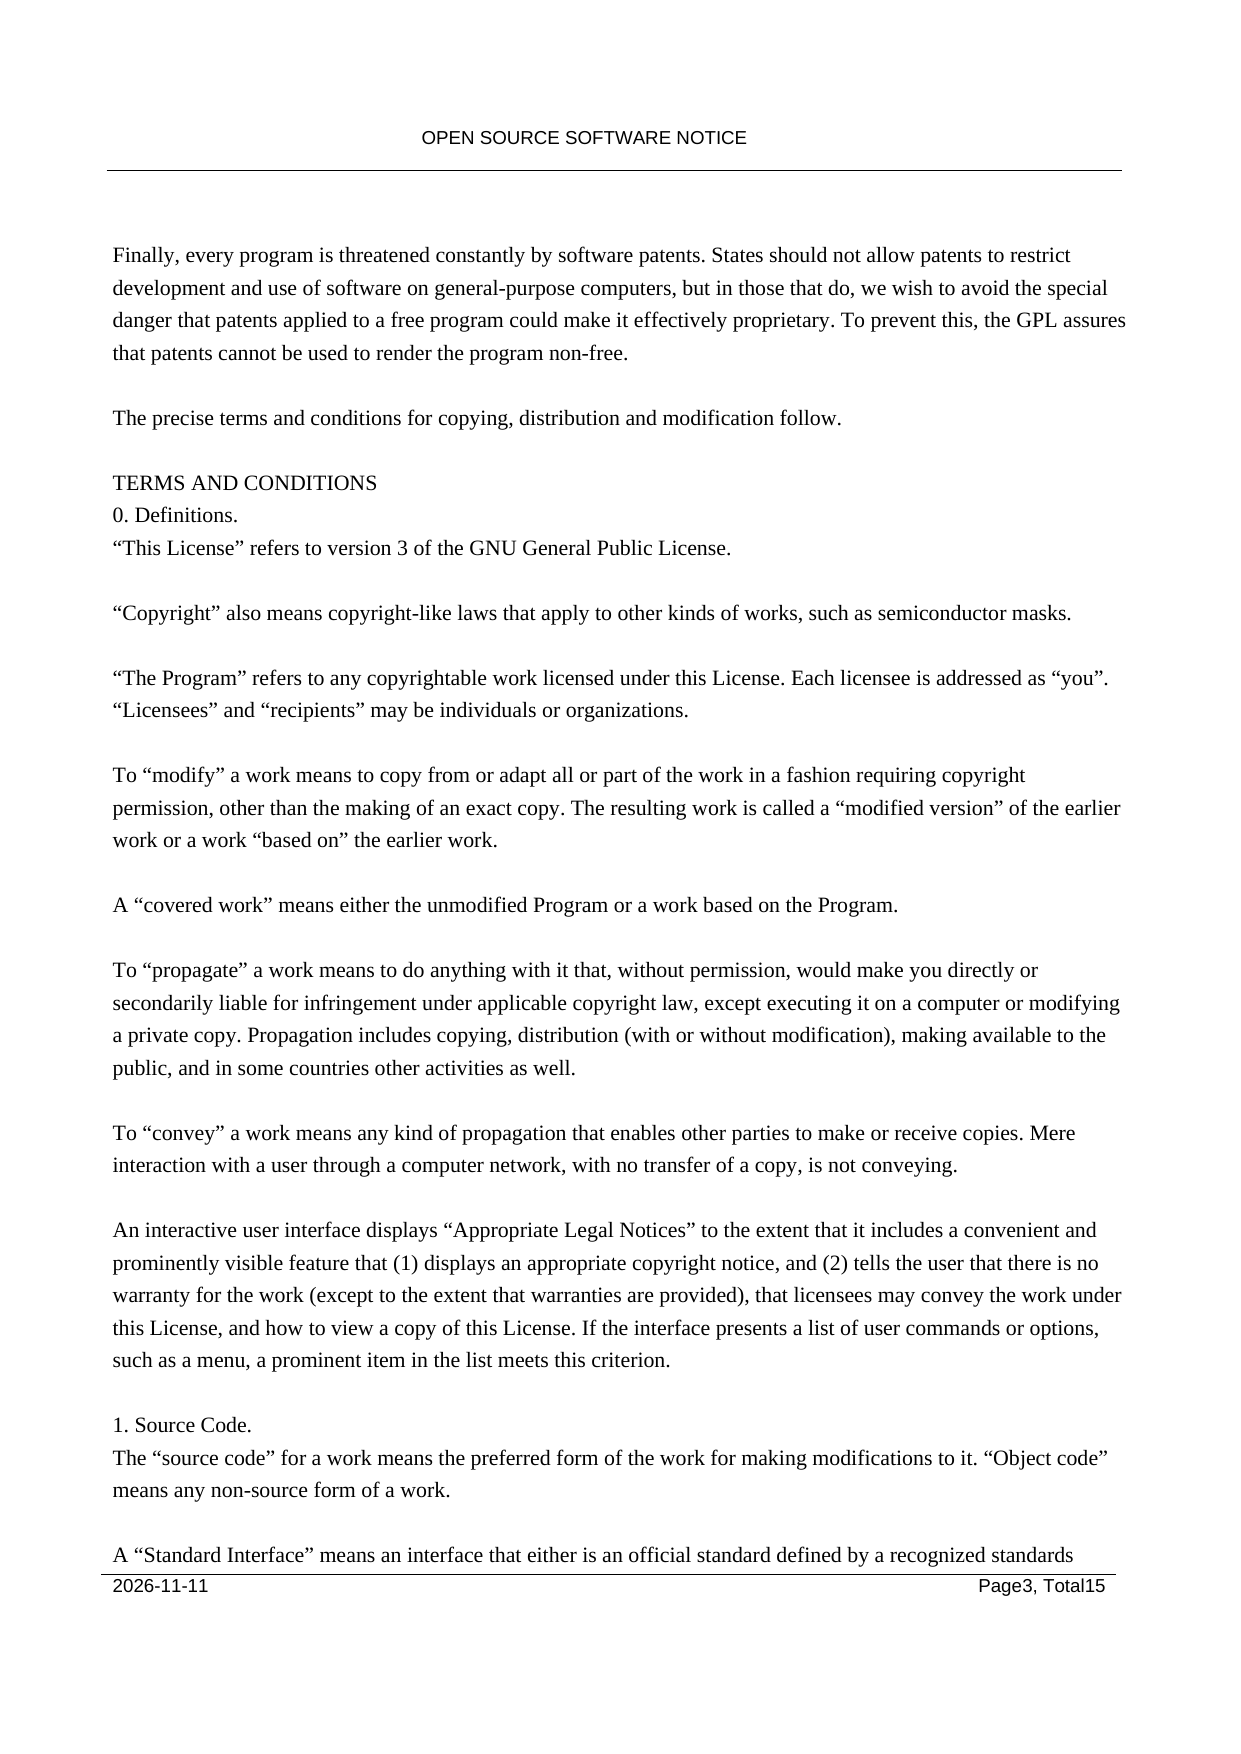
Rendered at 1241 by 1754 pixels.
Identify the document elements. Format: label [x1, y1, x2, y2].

text [112, 206, 1128, 1571]
